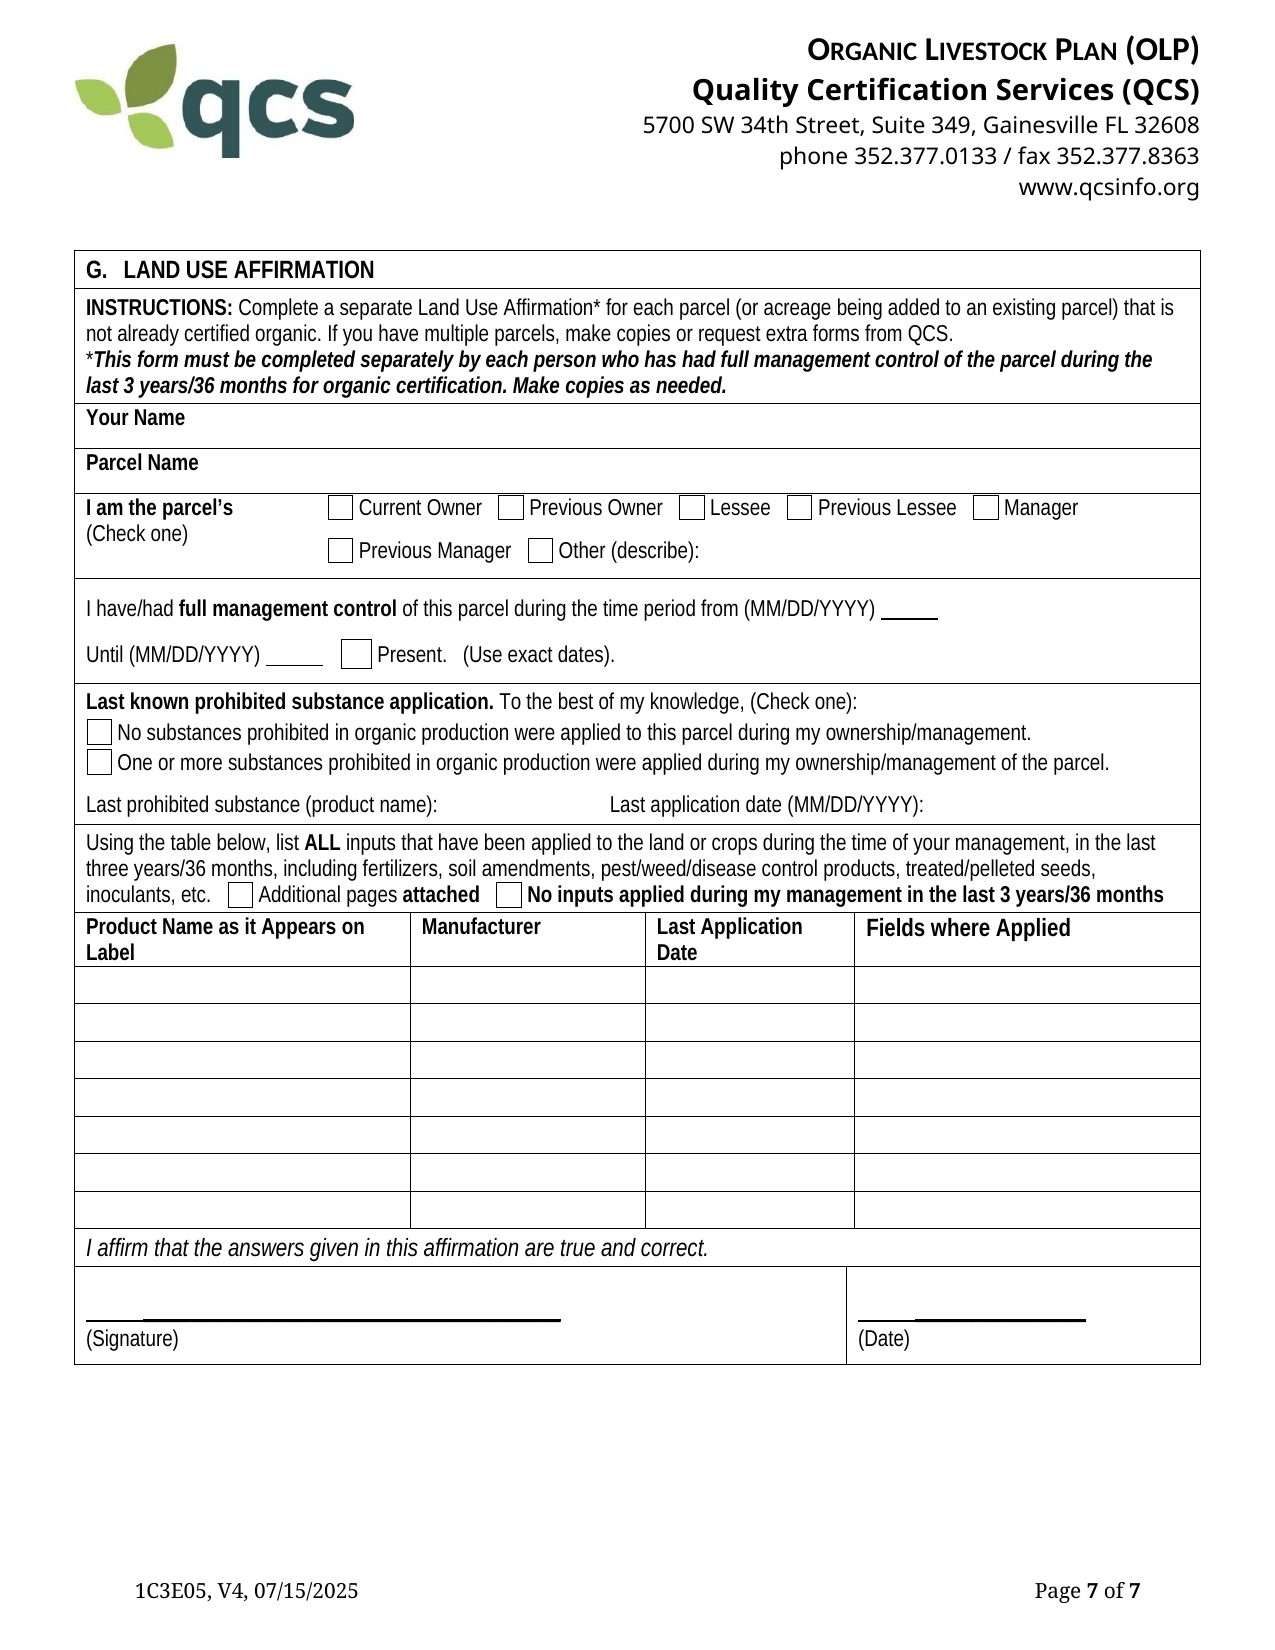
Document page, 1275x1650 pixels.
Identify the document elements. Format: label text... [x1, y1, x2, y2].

table_cell No substances prohibited in organic production were applied to this parcel during my ownership/management. [75, 719, 1200, 748]
table_cell Your Name [75, 404, 316, 448]
table_cell Current Owner Previous Owner Lessee Previous Lessee Manager Previous Manager Other (describe): [316, 494, 1200, 578]
table_cell Last Application Date [646, 913, 854, 966]
table_cell [75, 1192, 410, 1228]
table_cell [75, 1004, 410, 1041]
table_cell Last prohibited substance (product name): [75, 779, 598, 823]
table_header Land Use Affirmation [75, 251, 1200, 288]
table_cell Product Name as it Appears on Label [75, 913, 410, 966]
table_cell [75, 1079, 410, 1116]
table_cell [646, 1192, 854, 1228]
table_cell [855, 1079, 1200, 1116]
table_cell [646, 1079, 854, 1116]
table_cell [855, 967, 1200, 1003]
table_cell I affirm that the answers given in this affirmation are true and correct. [75, 1229, 1200, 1266]
table_cell [75, 1154, 410, 1191]
table_cell [855, 1042, 1200, 1078]
table_cell [411, 1154, 645, 1191]
table_cell [646, 1004, 854, 1041]
table_cell [411, 1079, 645, 1116]
table_cell [411, 1192, 645, 1228]
table_cell [75, 1117, 410, 1153]
table_cell [411, 1004, 645, 1041]
table_cell [646, 1042, 854, 1078]
table_cell Parcel Name [75, 449, 316, 493]
table_cell Using the table below, list ALL inputs that have been applied to the land or crops during the time of your management, in the last three years/36 months, including fertilizers, soil amendments, pest/weed/disease control products, treated/pelleted seeds, inoculants, etc. Additional pages attached No inputs applied during my management in the last 3 years/36 months [75, 825, 1200, 912]
table_cell [855, 1192, 1200, 1228]
table_cell Last known prohibited substance application. To the best of my knowledge, (Check one): [75, 684, 1200, 718]
table_cell __________________ (Date) [847, 1267, 1200, 1364]
table_cell [855, 1117, 1200, 1153]
table_cell [411, 1042, 645, 1078]
table_cell Last application date (MM/DD/YYYY): [598, 779, 1200, 823]
table_cell One or more substances prohibited in organic production were applied during my ownership/management of the parcel. [75, 749, 1200, 778]
table_cell INSTRUCTIONS: Complete a separate Land Use Affirmation* for each parcel (or acreage being added to an existing parcel) that is not already certified organic. If you have multiple parcels, make copies or request extra forms from QCS. *This form must be completed separately by each person who has had full management control of the parcel during the last 3 years/36 months for organic certification. Make copies as needed. [75, 289, 1200, 403]
picture [75, 44, 354, 158]
table_cell [411, 1117, 645, 1153]
table_cell [411, 967, 645, 1003]
table_cell [646, 967, 854, 1003]
table_cell I have/had full management control of this parcel during the time period from (MM/DD/YYYY) Until (MM/DD/YYYY) Present. (Use exact dates). [75, 579, 1200, 683]
table_cell [75, 967, 410, 1003]
table_cell [855, 1004, 1200, 1041]
table_cell [646, 1154, 854, 1191]
table_cell [316, 404, 1200, 448]
table_cell [855, 1154, 1200, 1191]
table_cell [646, 1117, 854, 1153]
table_cell Manufacturer [411, 913, 645, 966]
table_cell Fields where Applied [855, 913, 1200, 966]
table_cell ____________________________________________ (Signature) [75, 1267, 846, 1364]
table_cell [75, 1042, 410, 1078]
table_cell [316, 449, 1200, 493]
table_cell I am the parcel’s (Check one) [75, 494, 316, 578]
